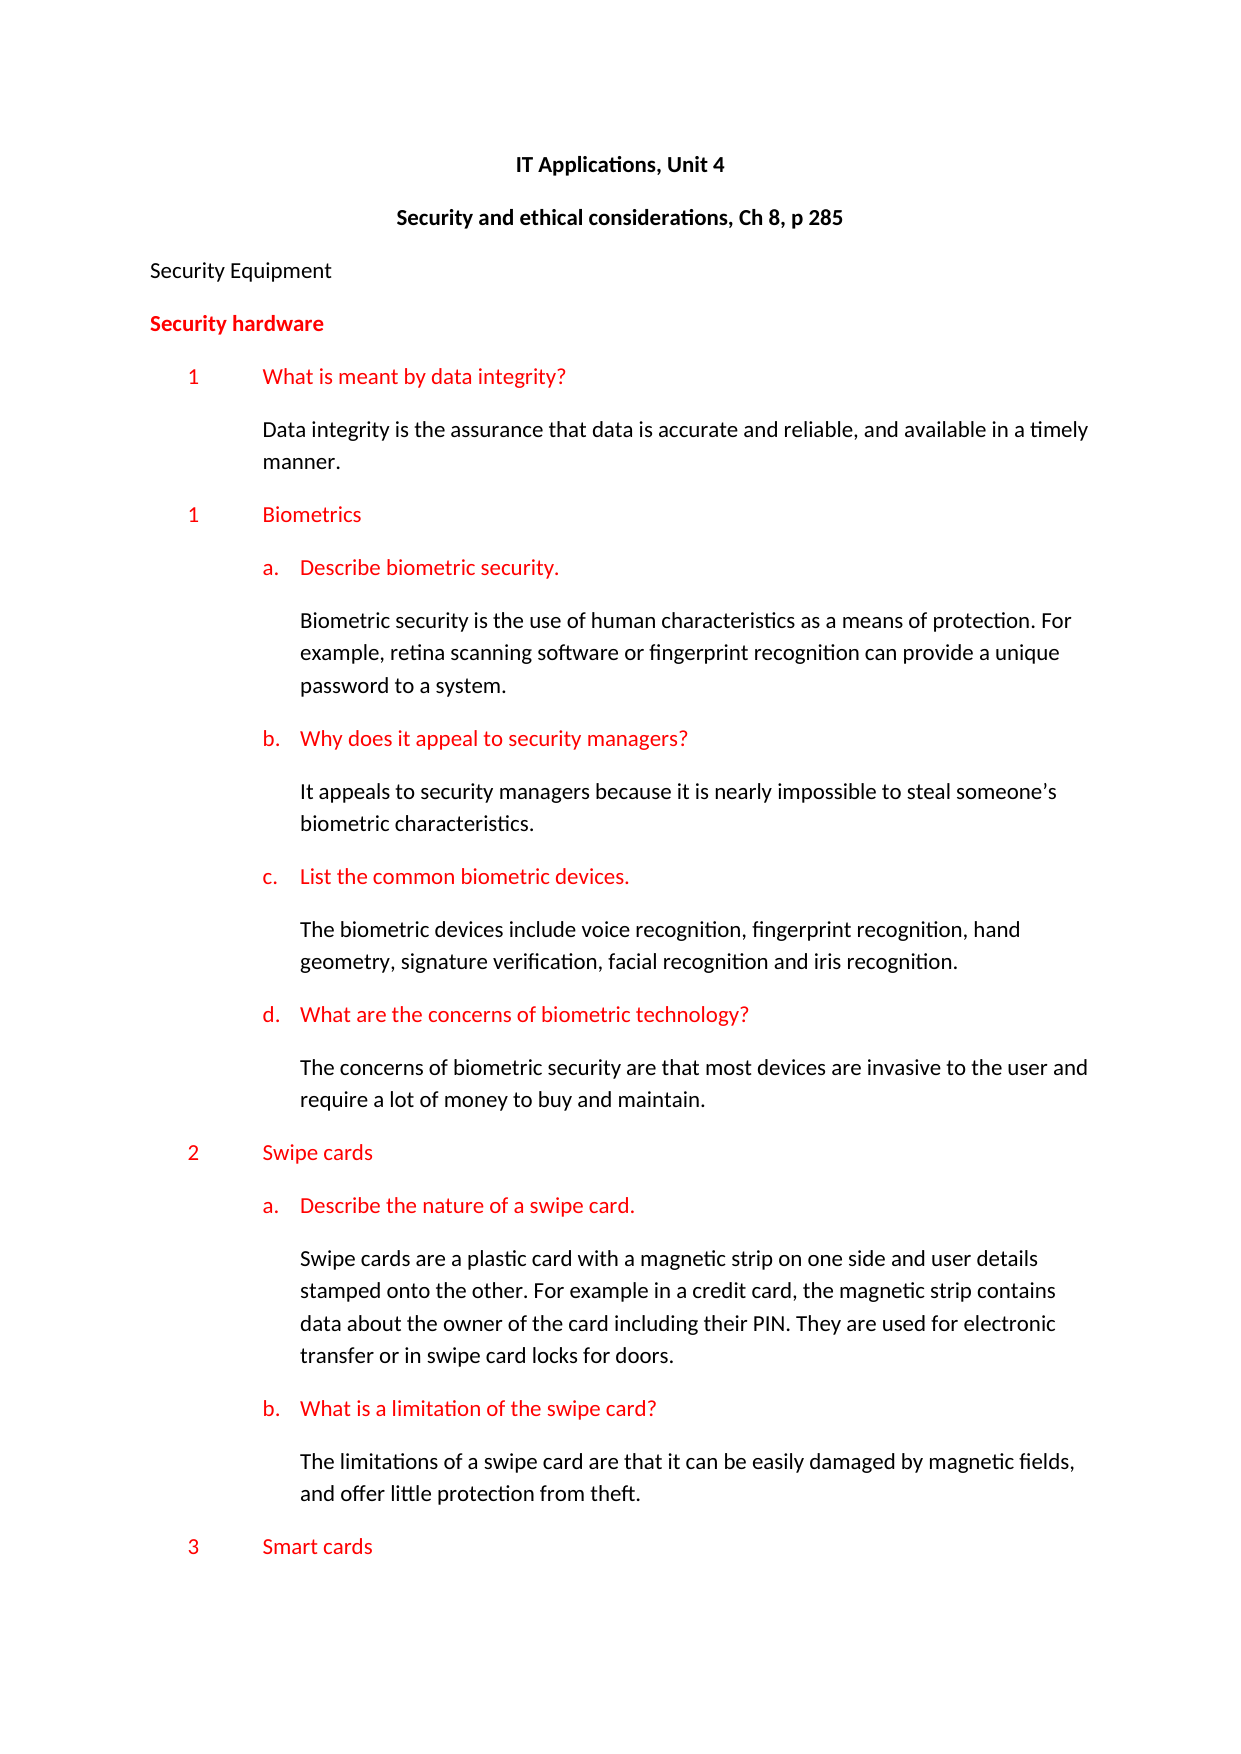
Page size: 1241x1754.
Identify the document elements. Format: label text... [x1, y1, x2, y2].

list Biometric security is the use of human characteristics as a means of protection. For example, retina scanning software or fingerprint recognition can provide a unique password to a system. [300, 606, 1090, 699]
list The biometric devices include voice recognition, fingerprint recognition, hand geometry, signature verification, facial recognition and iris recognition. [300, 915, 1090, 975]
list Swipe cards are a plastic card with a magnetic strip on one side and user details stamped onto the other. For example in a credit card, the magnetic strip contains data about the owner of the card including their PIN. They are used for electronic transfer or in swipe card locks for doors. [300, 1244, 1090, 1369]
list The limitations of a swipe card are that it can be easily damaged by magnetic fields, and offer little protection from theft. [300, 1447, 1090, 1507]
text Security and ethical considerations, Ch 8, p 285 [150, 203, 1090, 231]
list What is meant by data integrity? [187, 362, 1090, 390]
text Security hardware [150, 309, 1090, 337]
list Why does it appeal to security managers? [262, 724, 1090, 752]
list Describe the nature of a swipe card. [262, 1191, 1090, 1219]
list Describe biometric security. [262, 553, 1090, 581]
list What is a limitation of the swipe card? [262, 1394, 1090, 1422]
list What are the concerns of biometric technology? [262, 1000, 1090, 1028]
list Data integrity is the assurance that data is accurate and reliable, and available in a timely manner. [262, 415, 1090, 475]
list Biometrics [187, 500, 1090, 528]
text Security Equipment [150, 256, 1090, 284]
list Smart cards [187, 1532, 1090, 1560]
list It appeals to security managers because it is nearly impossible to steal someone’s biometric characteristics. [300, 777, 1090, 837]
text IT Applications, Unit 4 [150, 150, 1090, 178]
list List the common biometric devices. [262, 862, 1090, 890]
list Swipe cards [187, 1138, 1090, 1166]
list The concerns of biometric security are that most devices are invasive to the user and require a lot of money to buy and maintain. [300, 1053, 1090, 1113]
